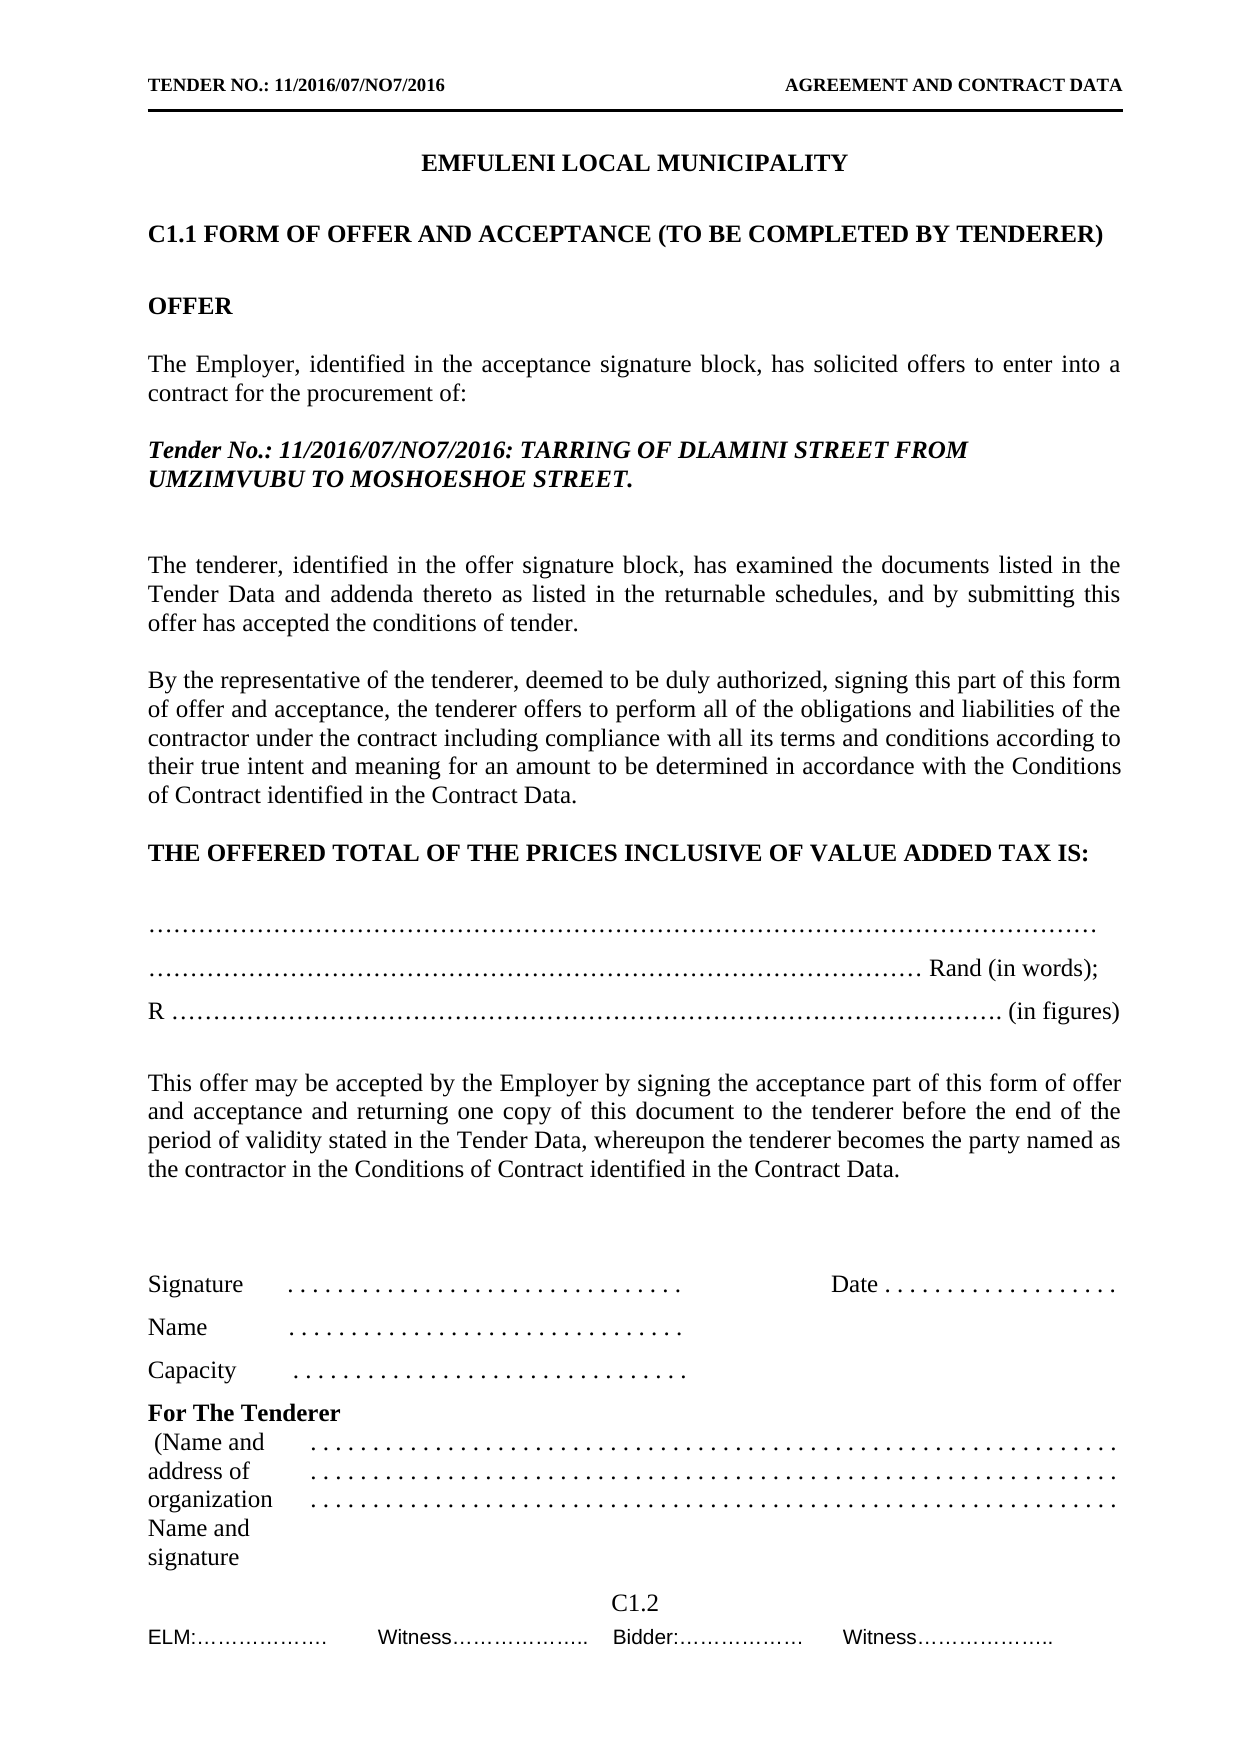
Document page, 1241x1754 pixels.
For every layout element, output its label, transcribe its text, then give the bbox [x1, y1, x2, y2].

text This offer may be accepted by the Employer by signing the acceptance part of this form of offer and acceptance and returning one copy of this document to the tenderer before the end of the period of validity stated in the Tender Data, whereupon the tenderer becomes the party named as the contractor in the Conditions of Contract identified in the Contract Data. [148, 1068, 1122, 1183]
text C1.1 FORM OF OFFER AND ACCEPTANCE (TO BE COMPLETED BY TENDERER) [148, 219, 1122, 248]
text Signature . . . . . . . . . . . . . . . . . . . . . . . . . . . . . . . . Date . . . . . . . . . . . . . . . . . . . [148, 1269, 1122, 1298]
text signature [148, 1542, 1122, 1571]
text ……………………………………………………………………………………………………………………………………………………………………………………… Rand (in words); [148, 909, 1122, 981]
text OFFER [148, 291, 1122, 320]
text EMFULENI LOCAL MUNICIPALITY [148, 148, 1122, 176]
text (Name and . . . . . . . . . . . . . . . . . . . . . . . . . . . . . . . . . . . . . . . . . . . . . . . . . . . . . . . . . . . . . . . . . [148, 1427, 1122, 1456]
text THE OFFERED TOTAL OF THE PRICES INCLUSIVE OF VALUE ADDED TAX IS: [148, 838, 1122, 866]
text By the representative of the tenderer, deemed to be duly authorized, signing this part of this form of offer and acceptance, the tenderer offers to perform all of the obligations and liabilities of the contractor under the contract including compliance with all its terms and conditions according to their true intent and meaning for an amount to be determined in accordance with the Conditions of Contract identified in the Contract Data. [148, 665, 1122, 809]
text Capacity . . . . . . . . . . . . . . . . . . . . . . . . . . . . . . . . [148, 1355, 1122, 1384]
text Name . . . . . . . . . . . . . . . . . . . . . . . . . . . . . . . . [148, 1312, 1122, 1341]
text Tender No.: 11/2016/07/NO7/2016: TARRING OF DLAMINI STREET FROM UMZIMVUBU TO MOSHOESHOE STREET. [148, 435, 1122, 493]
text R ………………………………………………………………………………………. (in figures) [148, 996, 1122, 1024]
text Name and [148, 1513, 1122, 1542]
text For The Tenderer [148, 1398, 1122, 1427]
text address of . . . . . . . . . . . . . . . . . . . . . . . . . . . . . . . . . . . . . . . . . . . . . . . . . . . . . . . . . . . . . . . . . [148, 1456, 1122, 1484]
text organization . . . . . . . . . . . . . . . . . . . . . . . . . . . . . . . . . . . . . . . . . . . . . . . . . . . . . . . . . . . . . . . . . [148, 1484, 1122, 1513]
text The tenderer, identified in the offer signature block, has examined the documents listed in the Tender Data and addenda thereto as listed in the returnable schedules, and by submitting this offer has accepted the conditions of tender. [148, 550, 1122, 636]
text The Employer, identified in the acceptance signature block, has solicited offers to enter into a contract for the procurement of: [148, 349, 1122, 406]
